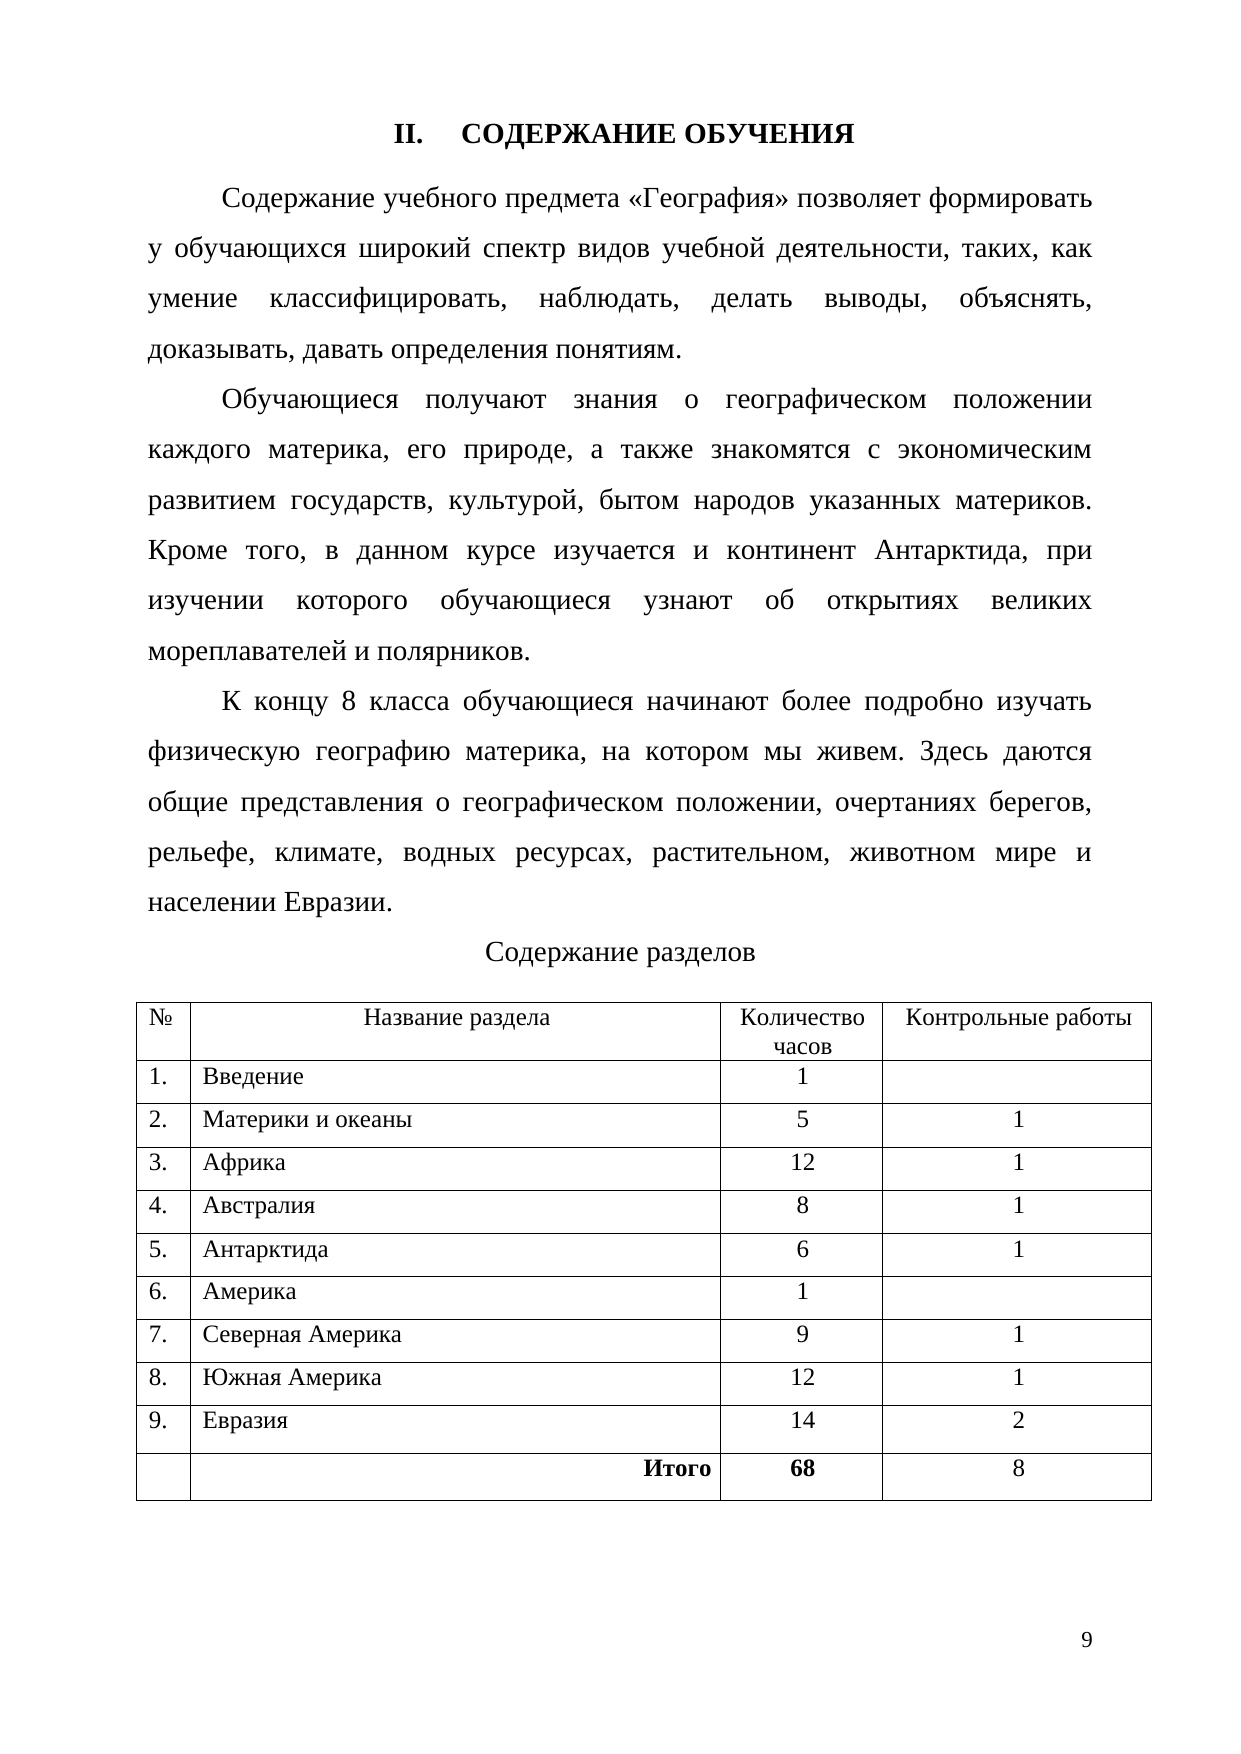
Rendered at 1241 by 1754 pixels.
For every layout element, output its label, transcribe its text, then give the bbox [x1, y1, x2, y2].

table_cell Австралия [191, 1191, 720, 1233]
table_cell [137, 1454, 190, 1500]
table_header Количество часов [721, 1003, 882, 1060]
table_cell 5 [721, 1104, 882, 1147]
table_cell 12 [721, 1363, 882, 1405]
table_cell 1. [137, 1061, 190, 1103]
table_cell 1 [721, 1061, 882, 1103]
table_cell 1 [883, 1363, 1151, 1405]
table_cell 6. [137, 1277, 190, 1319]
table_cell 1 [883, 1148, 1151, 1190]
table_header № [137, 1003, 190, 1060]
table_cell 5. [137, 1234, 190, 1276]
table_cell 8. [137, 1363, 190, 1405]
table_cell Итого [191, 1454, 720, 1500]
table_cell 2 [883, 1406, 1151, 1452]
table_cell [883, 1277, 1151, 1319]
table_cell 1 [883, 1191, 1151, 1233]
table_cell 7. [137, 1320, 190, 1362]
table_cell Материки и океаны [191, 1104, 720, 1147]
table_cell 12 [721, 1148, 882, 1190]
table_cell 1 [721, 1277, 882, 1319]
subtitle СОДЕРЖАНИЕ ОБУЧЕНИЯ [393, 116, 1165, 149]
table_cell 1 [883, 1104, 1151, 1147]
table_cell 1 [883, 1234, 1151, 1276]
table_cell 1 [883, 1320, 1151, 1362]
text Содержание учебного предмета «География» позволяет формировать у обучающихся широкий спектр видов учебной деятельности, таких, как умение классифицировать, наблюдать, делать выводы, объяснять, доказывать, давать определения понятиям. [148, 180, 1093, 364]
table_cell Северная Америка [191, 1320, 720, 1362]
table_cell [883, 1061, 1151, 1103]
text К концу 8 класса обучающиеся начинают более подробно изучать физическую географию материка, на котором мы живем. Здесь даются общие представления о географическом положении, очертаниях берегов, рельефе, климате, водных ресурсах, растительном, животном мире и населении Евразии. [148, 683, 1093, 918]
table_cell 4. [137, 1191, 190, 1233]
table_cell Введение [191, 1061, 720, 1103]
table_header Название раздела [191, 1003, 720, 1060]
table_cell Антарктида [191, 1234, 720, 1276]
table_cell 14 [721, 1406, 882, 1452]
table_cell 68 [721, 1454, 882, 1500]
table_cell Африка [191, 1148, 720, 1190]
table_cell 9 [721, 1320, 882, 1362]
table_cell 2. [137, 1104, 190, 1147]
text Обучающиеся получают знания о географическом положении каждого материка, его природе, а также знакомятся с экономическим развитием государств, культурой, бытом народов указанных материков. Кроме того, в данном курсе изучается и континент Антарктида, при изучении которого обучающиеся узнают об открытиях великих мореплавателей и полярников. [148, 381, 1093, 666]
table_header Контрольные работы [883, 1003, 1151, 1060]
table_cell Америка [191, 1277, 720, 1319]
table_cell Евразия [191, 1406, 720, 1452]
table_cell 6 [721, 1234, 882, 1276]
table_cell Южная Америка [191, 1363, 720, 1405]
text Содержание разделов [184, 934, 1056, 968]
table_cell 8 [883, 1454, 1151, 1500]
table_cell 3. [137, 1148, 190, 1190]
table_cell 8 [721, 1191, 882, 1233]
table_cell 9. [137, 1406, 190, 1452]
